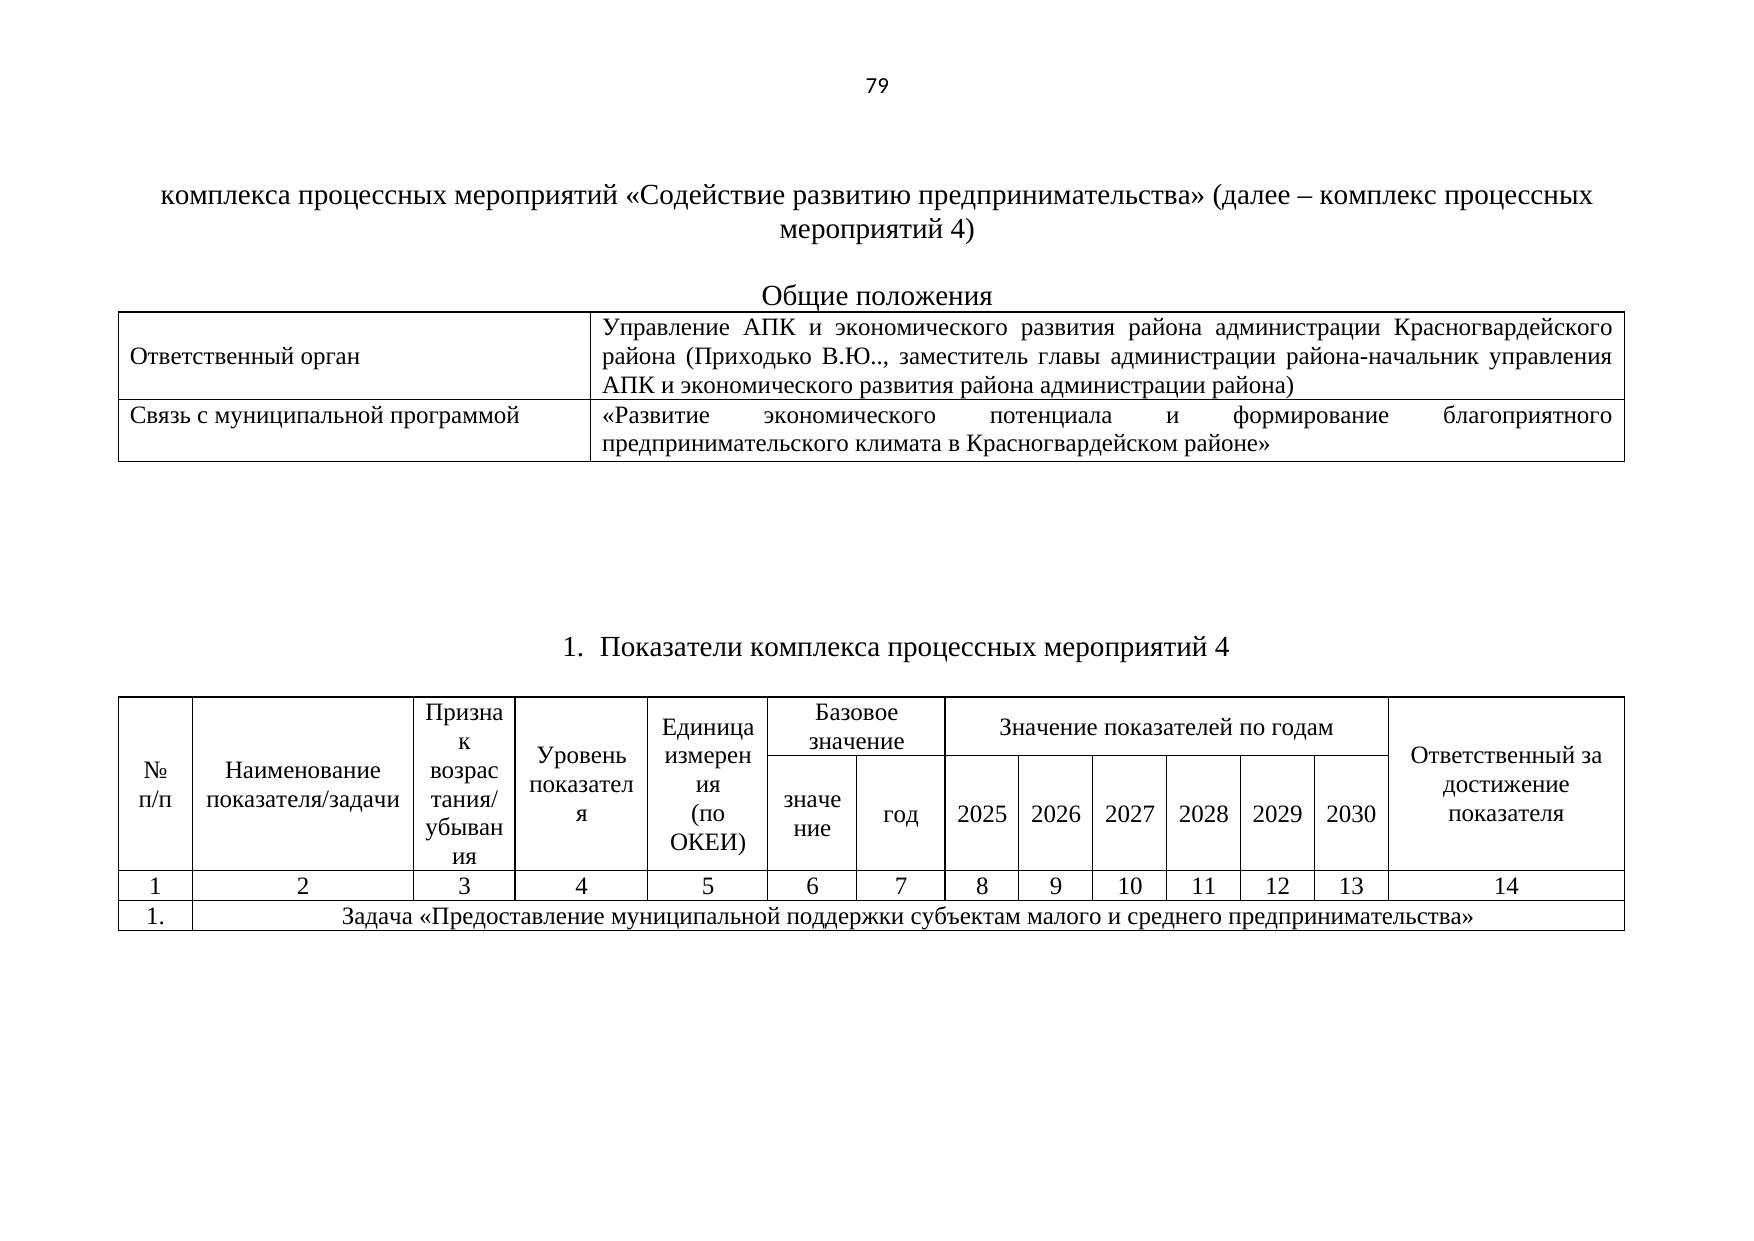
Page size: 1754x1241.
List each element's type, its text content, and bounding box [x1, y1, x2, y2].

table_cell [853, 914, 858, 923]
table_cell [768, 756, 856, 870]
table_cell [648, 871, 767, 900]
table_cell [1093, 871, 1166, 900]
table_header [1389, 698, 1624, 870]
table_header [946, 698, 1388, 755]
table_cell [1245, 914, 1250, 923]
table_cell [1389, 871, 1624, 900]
text Общие положения [118, 278, 1636, 311]
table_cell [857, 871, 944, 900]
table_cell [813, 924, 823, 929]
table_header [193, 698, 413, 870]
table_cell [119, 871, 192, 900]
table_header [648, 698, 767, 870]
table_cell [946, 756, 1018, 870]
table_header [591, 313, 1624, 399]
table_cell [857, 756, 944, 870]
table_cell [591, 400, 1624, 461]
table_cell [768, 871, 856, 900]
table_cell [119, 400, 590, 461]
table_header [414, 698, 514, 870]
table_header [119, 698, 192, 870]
list Показатели комплекса процессных мероприятий 4 [156, 629, 1636, 663]
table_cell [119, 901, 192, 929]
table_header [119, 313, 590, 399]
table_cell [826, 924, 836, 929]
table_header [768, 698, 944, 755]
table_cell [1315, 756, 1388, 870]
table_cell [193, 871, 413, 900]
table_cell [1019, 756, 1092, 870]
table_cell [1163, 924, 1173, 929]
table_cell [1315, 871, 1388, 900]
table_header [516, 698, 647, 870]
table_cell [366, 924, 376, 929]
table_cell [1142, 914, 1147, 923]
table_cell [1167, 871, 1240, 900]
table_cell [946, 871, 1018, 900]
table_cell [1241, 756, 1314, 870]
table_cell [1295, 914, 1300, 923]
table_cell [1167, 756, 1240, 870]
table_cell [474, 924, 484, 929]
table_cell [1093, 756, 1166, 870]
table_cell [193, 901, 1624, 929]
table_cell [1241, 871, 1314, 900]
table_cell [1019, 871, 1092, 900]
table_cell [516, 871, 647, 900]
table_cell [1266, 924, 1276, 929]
text комплекса процессных мероприятий «Содействие развитию предпринимательства» (далее – комплекс процессных мероприятий 4) [118, 177, 1636, 244]
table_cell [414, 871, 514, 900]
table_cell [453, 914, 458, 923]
